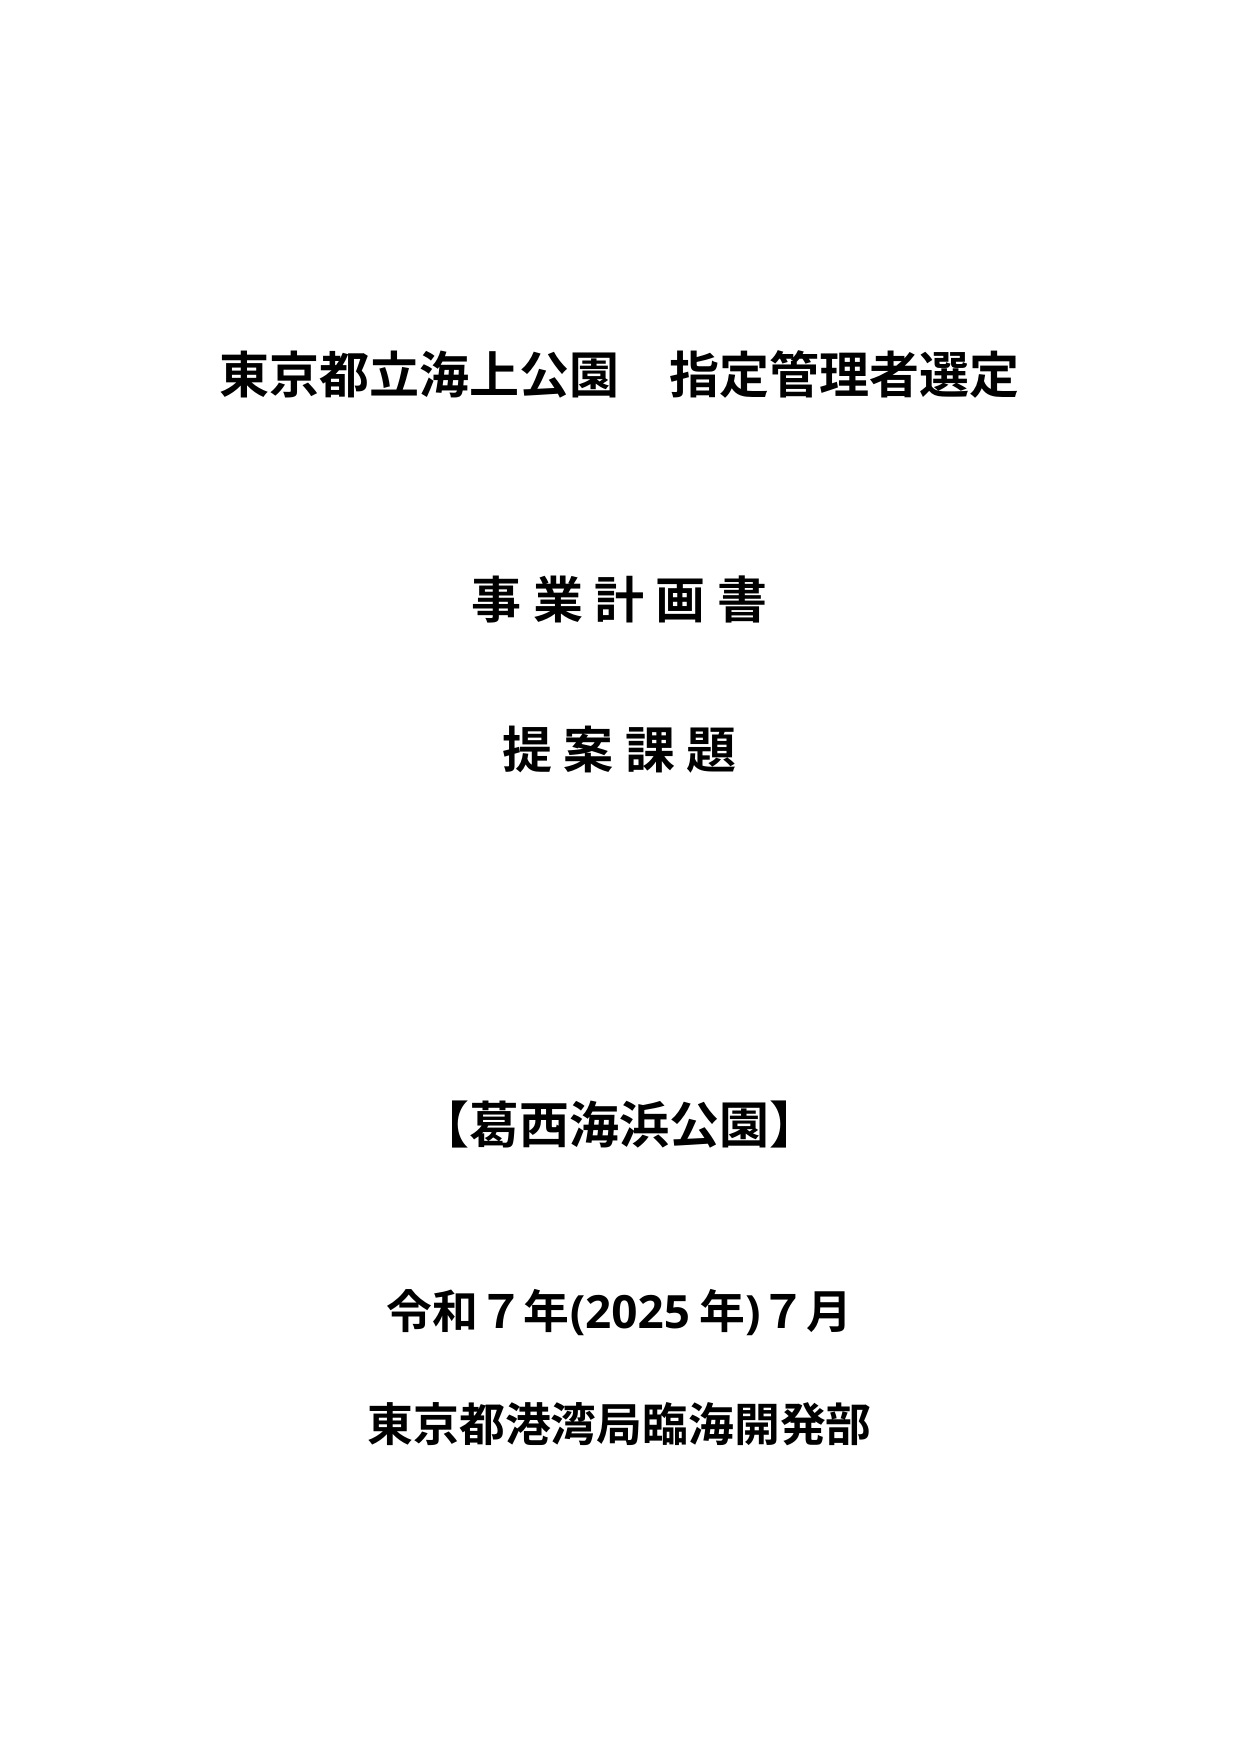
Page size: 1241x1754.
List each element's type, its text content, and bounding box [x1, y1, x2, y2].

text 令和７年(2025年)７月 [94, 1272, 1144, 1347]
text 【葛西海浜公園】 [94, 1084, 1144, 1159]
text 提 案 課 題 [94, 709, 1144, 784]
text 事 業 計 画 書 [94, 559, 1144, 634]
text 東京都港湾局臨海開発部 [94, 1384, 1144, 1459]
text 東京都立海上公園 指定管理者選定 [94, 334, 1144, 409]
